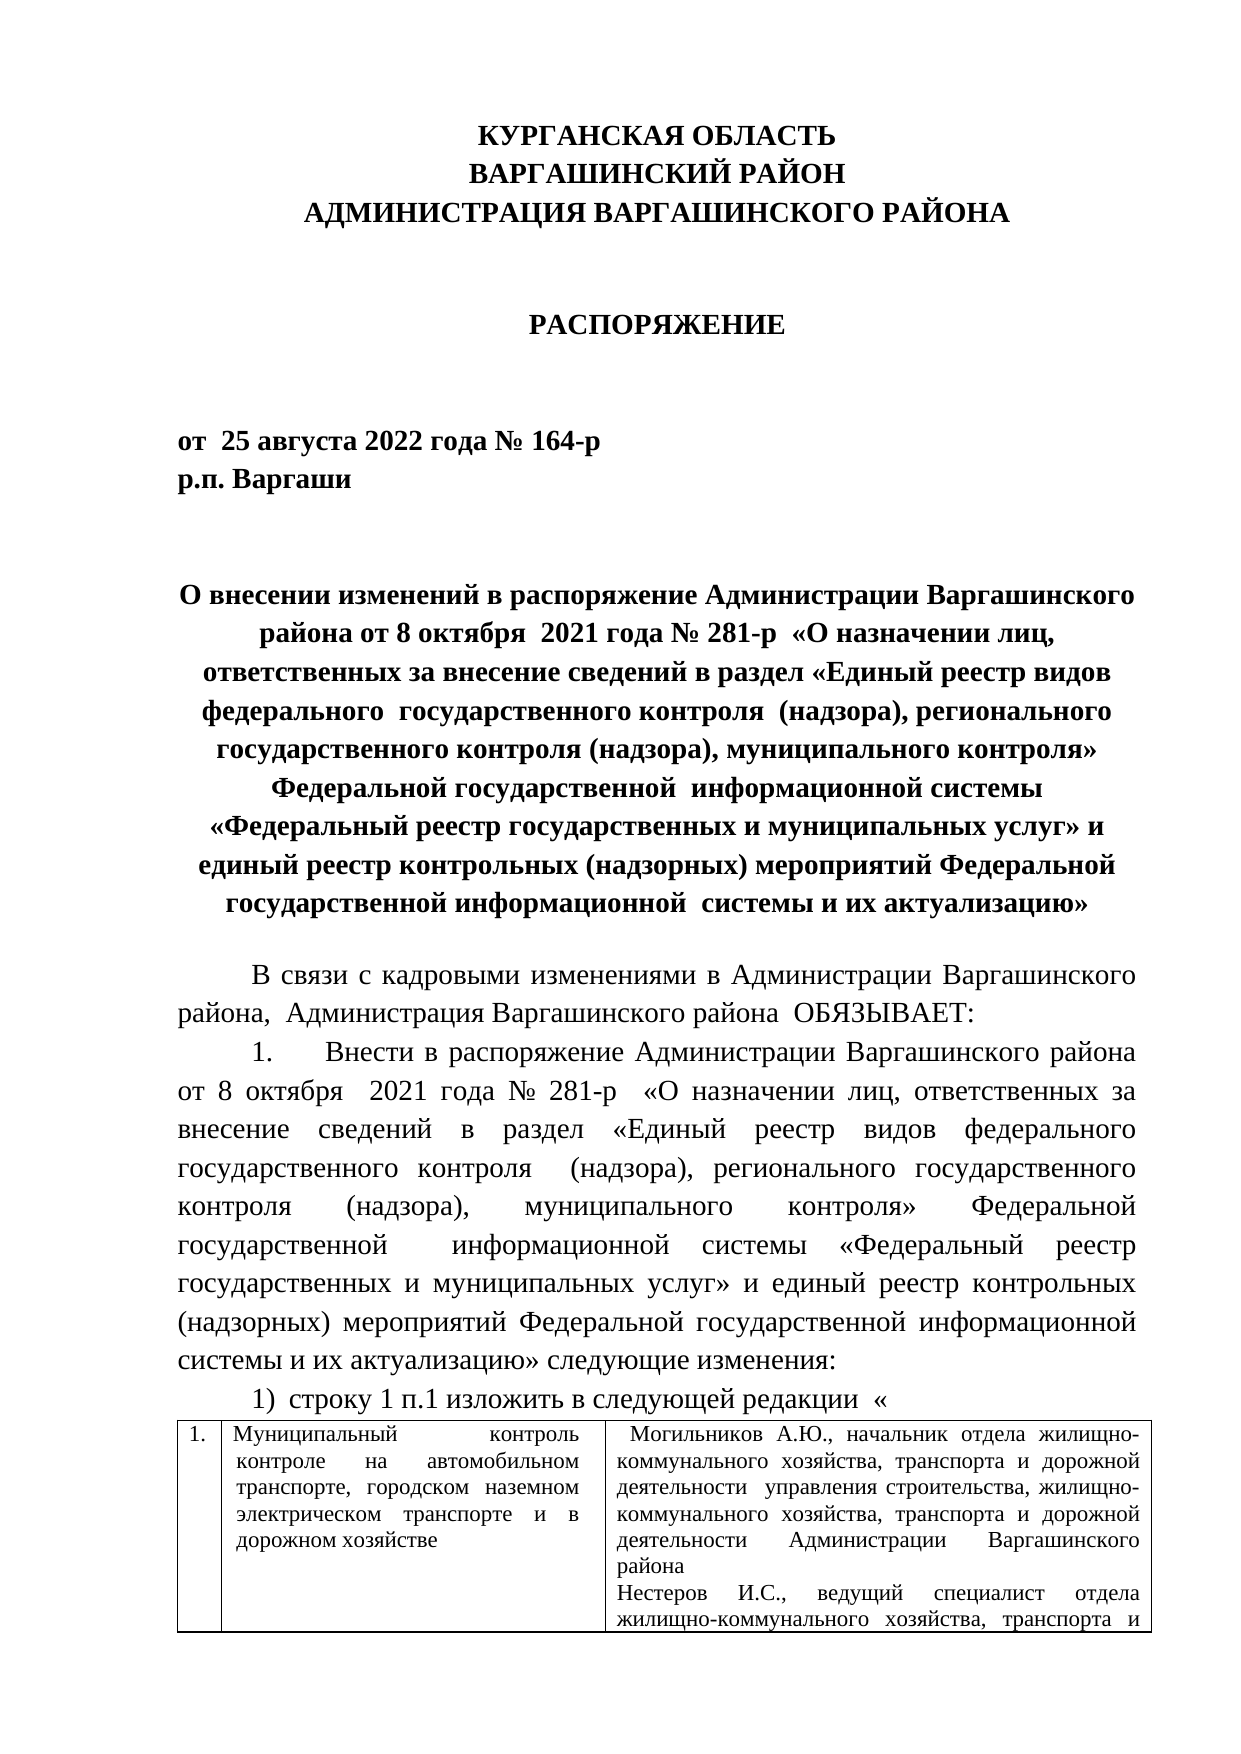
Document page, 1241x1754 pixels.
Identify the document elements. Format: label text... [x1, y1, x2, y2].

text от 25 августа 2022 года № 164-р [177, 423, 1137, 456]
text ВАРГАШИНСКИЙ РАЙОН [177, 157, 1137, 190]
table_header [222, 1421, 605, 1631]
text р.п. Варгаши [177, 461, 1137, 495]
list Внести в распоряжение Администрации Варгашинского района от 8 октября 2021 года № 281-р «О назначении лиц, ответственных за внесение сведений в раздел «Единый реестр видов федерального государственного контроля (надзора), регионального государственного контроля (надзора), муниципального контроля» Федеральной государственной информационной системы «Федеральный реестр государственных и муниципальных услуг» и единый реестр контрольных (надзорных) мероприятий Федеральной государственной информационной системы и их актуализацию» следующие изменения: [177, 1034, 1137, 1376]
text О внесении изменений в распоряжение Администрации Варгашинского района от 8 октября 2021 года № 281-р «О назначении лиц, ответственных за внесение сведений в раздел «Единый реестр видов федерального государственного контроля (надзора), регионального государственного контроля (надзора), муниципального контроля» Федеральной государственной информационной системы «Федеральный реестр государственных и муниципальных услуг» и единый реестр контрольных (надзорных) мероприятий Федеральной государственной информационной системы и их актуализацию» [177, 577, 1137, 919]
text КУРГАНСКАЯ ОБЛАСТЬ [177, 118, 1137, 152]
text АДМИНИСТРАЦИЯ ВАРГАШИНСКОГО РАЙОНА [177, 195, 1137, 229]
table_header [606, 1421, 1151, 1631]
table_header 1. [178, 1421, 221, 1631]
text РАСПОРЯЖЕНИЕ [177, 307, 1137, 341]
text В связи с кадровыми изменениями в Администрации Варгашинского района, Администрация Варгашинского района ОБЯЗЫВАЕТ: [177, 957, 1137, 1029]
list строку 1 п.1 изложить в следующей редакции « [251, 1381, 1137, 1414]
